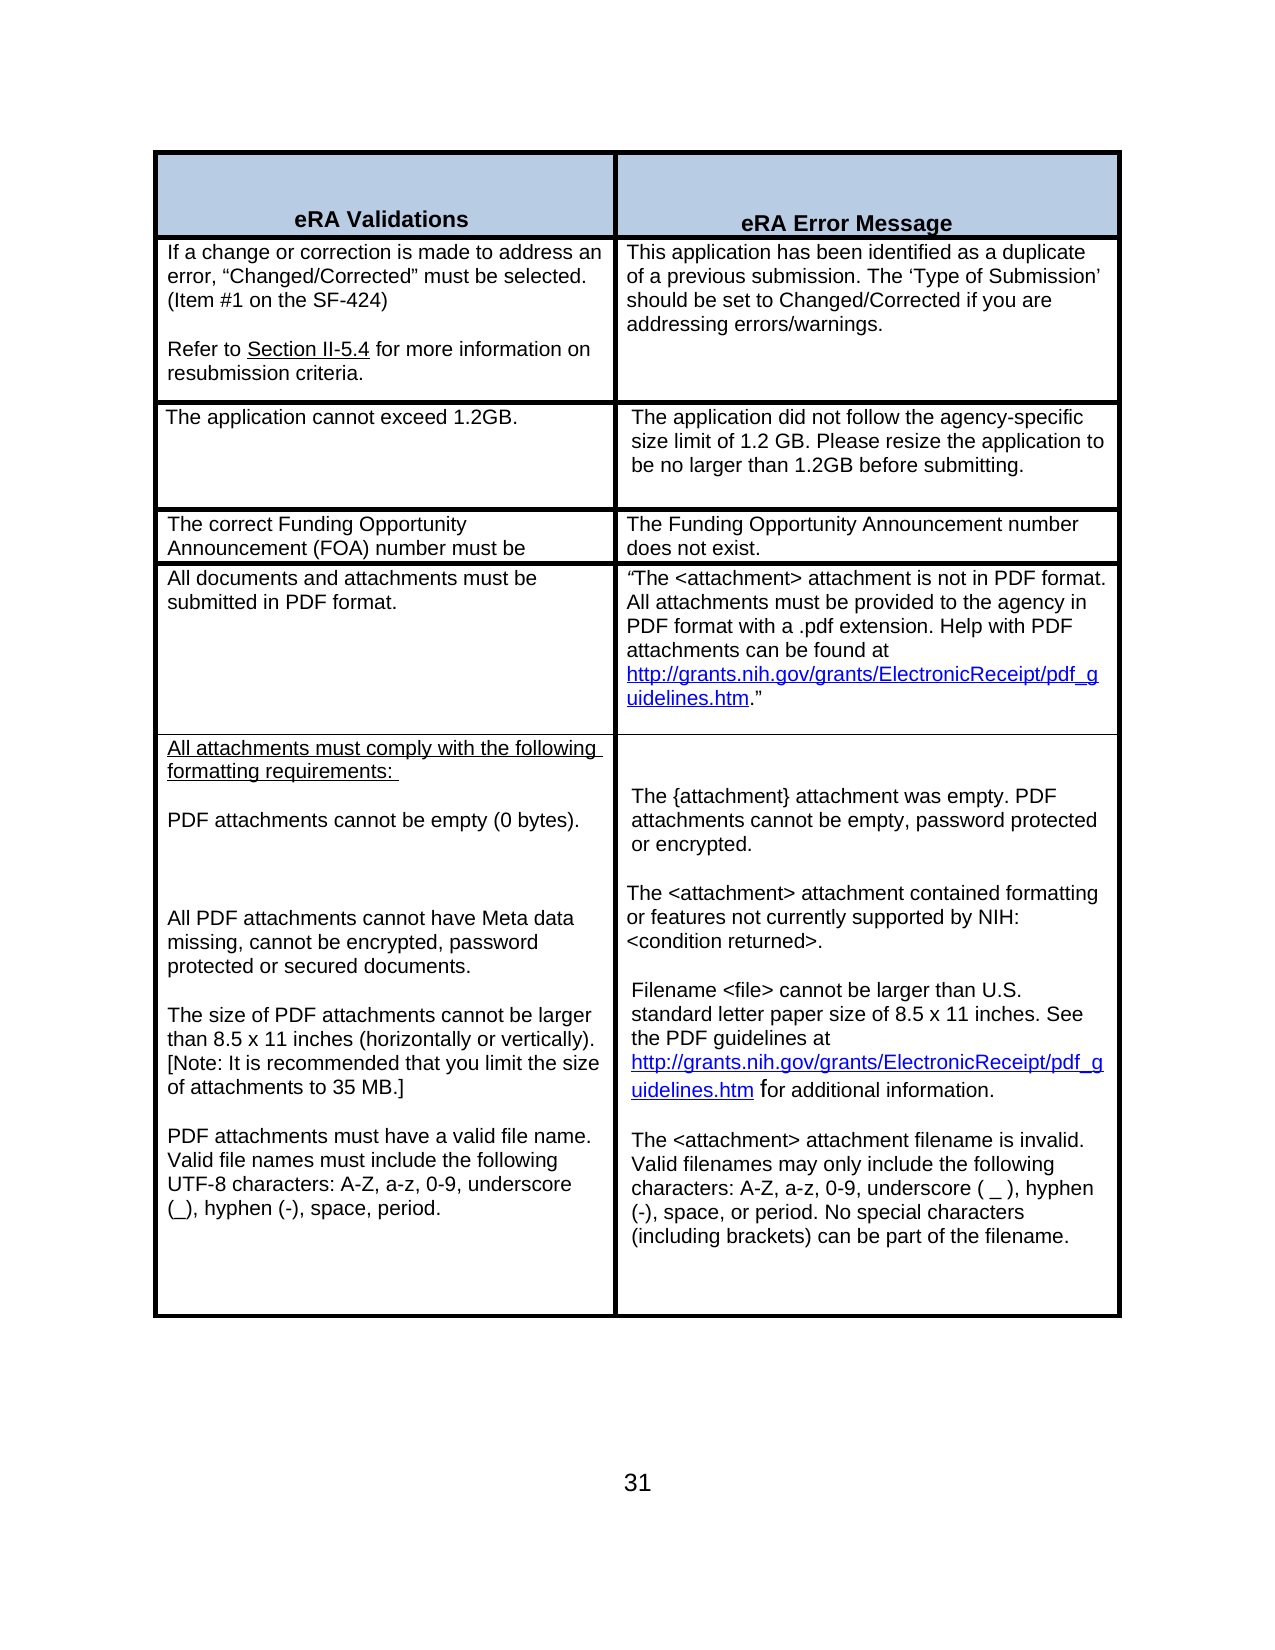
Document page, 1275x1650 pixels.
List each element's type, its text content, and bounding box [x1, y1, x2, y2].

table_cell If a change or correction is made to address an error, “Changed/Corrected” must be selected. (Item #1 on the SF-424) Refer to Section II-5.4 for more information on resubmission criteria. [158, 240, 613, 400]
table_cell All documents and attachments must be submitted in PDF format. [158, 566, 613, 734]
table_header eRA Validations [158, 155, 613, 235]
table_cell The {attachment} attachment was empty. PDF attachments cannot be empty, password protected or encrypted. The <attachment> attachment contained formatting or features not currently supported by NIH: <condition returned>. Filename <file> cannot be larger than U.S. standard letter paper size of 8.5 x 11 inches. See the PDF guidelines at http://grants.nih.gov/grants/ElectronicReceipt/pdf_guidelines.htm for additional information. The <attachment> attachment filename is invalid. Valid filenames may only include the following characters: A-Z, a-z, 0-9, underscore ( _ ), hyphen (-), space, or period. No special characters (including brackets) can be part of the filename. [618, 735, 1117, 1313]
table_cell The Funding Opportunity Announcement number does not exist. [618, 512, 1117, 561]
table_header eRA Error Message [618, 155, 1117, 235]
table_cell The application cannot exceed 1.2GB. [158, 405, 613, 507]
table_cell This application has been identified as a duplicate of a previous submission. The ‘Type of Submission’ should be set to Changed/Corrected if you are addressing errors/warnings. [618, 240, 1117, 400]
table_cell All attachments must comply with the following formatting requirements: PDF attachments cannot be empty (0 bytes). All PDF attachments cannot have Meta data missing, cannot be encrypted, password protected or secured documents. The size of PDF attachments cannot be larger than 8.5 x 11 inches (horizontally or vertically). [Note: It is recommended that you limit the size of attachments to 35 MB.] PDF attachments must have a valid file name. Valid file names must include the following UTF-8 characters: A-Z, a-z, 0-9, underscore (_), hyphen (-), space, period. [158, 735, 613, 1313]
table_cell “The <attachment> attachment is not in PDF format. All attachments must be provided to the agency in PDF format with a .pdf extension. Help with PDF attachments can be found at http://grants.nih.gov/grants/ElectronicReceipt/pdf_guidelines.htm.” [618, 566, 1117, 734]
table_cell The application did not follow the agency-specific size limit of 1.2 GB. Please resize the application to be no larger than 1.2GB before submitting. [618, 405, 1117, 507]
table_cell The correct Funding Opportunity Announcement (FOA) number must be provided [158, 512, 613, 561]
